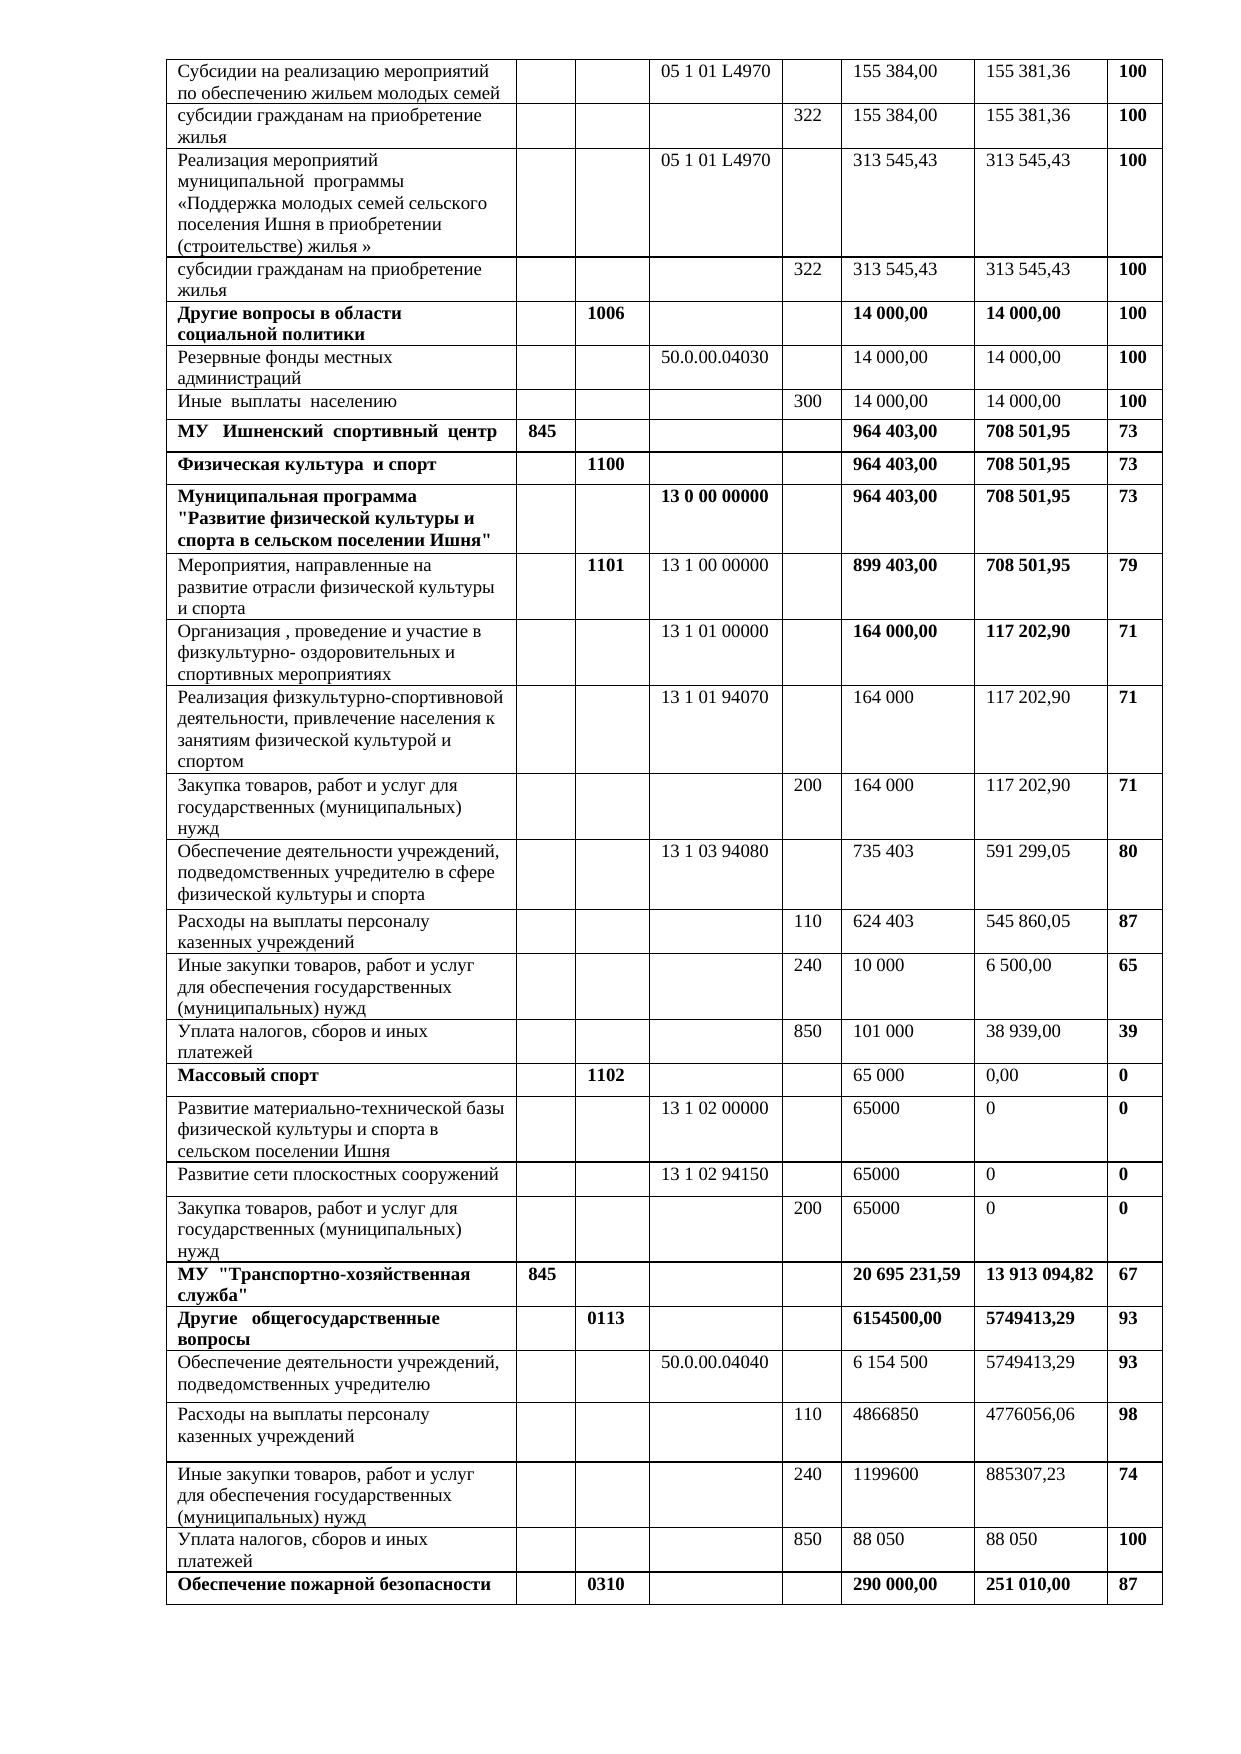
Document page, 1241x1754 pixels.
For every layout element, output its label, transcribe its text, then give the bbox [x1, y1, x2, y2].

table_cell [650, 910, 782, 953]
table_cell 93 [1108, 1351, 1162, 1402]
table_cell 98 [1108, 1403, 1162, 1461]
table_cell [783, 453, 841, 484]
table_cell 14 000,00 [842, 346, 974, 389]
table_cell 38 939,00 [975, 1020, 1107, 1063]
table_cell Обеспечение деятельности учреждений, подведомственных учредителю [167, 1351, 516, 1402]
table_cell 0 [1108, 1163, 1162, 1196]
table_cell 14 000,00 [975, 390, 1107, 419]
table_cell 88 050 [975, 1528, 1107, 1571]
table_cell [783, 1163, 841, 1196]
table_cell 0 [1108, 1064, 1162, 1096]
table_cell 313 545,43 [975, 258, 1107, 301]
table_cell 100 [1108, 258, 1162, 301]
table_cell [576, 390, 649, 419]
table_cell [650, 302, 782, 345]
table_cell [576, 1528, 649, 1571]
table_cell МУ "Транспортно-хозяйственная служба" [167, 1263, 516, 1306]
table_cell 313 545,43 [975, 149, 1107, 256]
table_cell 251 010,00 [975, 1573, 1107, 1604]
table_cell 65000 [842, 1097, 974, 1161]
table_cell [783, 1351, 841, 1402]
table_cell 14 000,00 [842, 302, 974, 345]
table_cell 87 [1108, 910, 1162, 953]
table_cell 10 000 [842, 954, 974, 1019]
table_cell 0113 [576, 1307, 649, 1350]
table_cell [783, 1097, 841, 1161]
table_cell 240 [783, 1463, 841, 1527]
table_cell Физическая культура и спорт [167, 453, 516, 484]
table_cell 240 [783, 954, 841, 1019]
table_cell 13 1 01 94070 [650, 686, 782, 773]
table_cell [783, 149, 841, 256]
table_cell [517, 1097, 575, 1161]
table_cell 117 202,90 [975, 774, 1107, 839]
table_cell 110 [783, 910, 841, 953]
table_cell 5749413,29 [975, 1351, 1107, 1402]
table_cell 885307,23 [975, 1463, 1107, 1527]
table_cell 110 [783, 1403, 841, 1461]
table_cell 155 384,00 [842, 60, 974, 103]
table_cell [517, 620, 575, 684]
table_cell Муниципальная программа "Развитие физической культуры и спорта в сельском поселении Ишня" [167, 485, 516, 553]
table_cell [517, 1351, 575, 1402]
table_cell 1100 [576, 453, 649, 484]
table_cell [650, 1463, 782, 1527]
table_cell 1006 [576, 302, 649, 345]
table_cell [517, 1064, 575, 1096]
table_cell 155 381,36 [975, 104, 1107, 147]
table_cell 14 000,00 [842, 390, 974, 419]
table_cell Массовый спорт [167, 1064, 516, 1096]
table_cell 850 [783, 1528, 841, 1571]
table_cell [576, 774, 649, 839]
table_cell [517, 390, 575, 419]
table_cell [783, 554, 841, 619]
table_cell 735 403 [842, 840, 974, 909]
table_cell [517, 840, 575, 909]
table_cell 624 403 [842, 910, 974, 953]
table_cell 117 202,90 [975, 686, 1107, 773]
table_cell 845 [517, 420, 575, 451]
table_cell Иные закупки товаров, работ и услуг для обеспечения государственных (муниципальных) нужд [167, 954, 516, 1019]
table_cell 155 384,00 [842, 104, 974, 147]
table_cell 545 860,05 [975, 910, 1107, 953]
table_cell 71 [1108, 686, 1162, 773]
table_cell [517, 1197, 575, 1261]
table_cell [576, 1263, 649, 1306]
table_cell [517, 774, 575, 839]
table_cell Иные выплаты населению [167, 390, 516, 419]
table_cell 80 [1108, 840, 1162, 909]
table_cell [517, 485, 575, 553]
table_cell Расходы на выплаты персоналу казенных учреждений [167, 1403, 516, 1461]
table_cell 100 [1108, 104, 1162, 147]
table_cell 50.0.00.04030 [650, 346, 782, 389]
table_cell 0 [975, 1163, 1107, 1196]
table_cell Иные закупки товаров, работ и услуг для обеспечения государственных (муниципальных) нужд [167, 1463, 516, 1527]
table_cell [576, 620, 649, 684]
table_cell [517, 346, 575, 389]
table_cell 74 [1108, 1463, 1162, 1527]
table_cell Обеспечение пожарной безопасности [167, 1573, 516, 1604]
table_cell 67 [1108, 1263, 1162, 1306]
table_cell 850 [783, 1020, 841, 1063]
table_cell [517, 453, 575, 484]
table_cell [783, 420, 841, 451]
table_cell [576, 686, 649, 773]
table_cell 313 545,43 [842, 258, 974, 301]
table_cell 0,00 [975, 1064, 1107, 1096]
table_cell [576, 1351, 649, 1402]
table_cell [576, 420, 649, 451]
table_cell Развитие сети плоскостных сооружений [167, 1163, 516, 1196]
table_cell 964 403,00 [842, 485, 974, 553]
table_cell [517, 1403, 575, 1461]
table_cell 39 [1108, 1020, 1162, 1063]
table_cell [650, 258, 782, 301]
table_cell МУ Ишненский спортивный центр [167, 420, 516, 451]
table_cell 73 [1108, 485, 1162, 553]
table_cell [650, 390, 782, 419]
table_cell [783, 620, 841, 684]
table_cell [576, 1163, 649, 1196]
table_cell 100 [1108, 390, 1162, 419]
table_cell [576, 954, 649, 1019]
table_cell 4866850 [842, 1403, 974, 1461]
table_cell субсидии гражданам на приобретение жилья [167, 258, 516, 301]
table_cell 100 [1108, 346, 1162, 389]
table_cell 845 [517, 1263, 575, 1306]
table_cell 1102 [576, 1064, 649, 1096]
table_cell [517, 1020, 575, 1063]
table_cell [517, 104, 575, 147]
table_cell 101 000 [842, 1020, 974, 1063]
table_cell 13 1 02 94150 [650, 1163, 782, 1196]
table_cell 708 501,95 [975, 420, 1107, 451]
table_cell 0 [975, 1197, 1107, 1261]
table_cell Развитие материально-технической базы физической культуры и спорта в сельском поселении Ишня [167, 1097, 516, 1161]
table_cell 6 154 500 [842, 1351, 974, 1402]
table_cell Уплата налогов, сборов и иных платежей [167, 1528, 516, 1571]
table_cell [517, 910, 575, 953]
table_cell [517, 258, 575, 301]
table_cell [783, 1064, 841, 1096]
table_cell 1101 [576, 554, 649, 619]
table_cell 13 0 00 00000 [650, 485, 782, 553]
table_cell 93 [1108, 1307, 1162, 1350]
table_cell [650, 954, 782, 1019]
table_cell [650, 1263, 782, 1306]
table_cell 155 381,36 [975, 60, 1107, 103]
table_cell [650, 1020, 782, 1063]
table_cell 0 [1108, 1197, 1162, 1261]
table_cell 65 000 [842, 1064, 974, 1096]
table_cell [650, 1064, 782, 1096]
table_cell 0 [975, 1097, 1107, 1161]
table_cell [517, 60, 575, 103]
table_cell [783, 1573, 841, 1604]
table_cell [650, 1573, 782, 1604]
table_cell [517, 1307, 575, 1350]
table_cell 313 545,43 [842, 149, 974, 256]
table_cell [517, 554, 575, 619]
table_cell [576, 346, 649, 389]
table_cell [783, 1263, 841, 1306]
table_cell 13 913 094,82 [975, 1263, 1107, 1306]
table_cell Закупка товаров, работ и услуг для государственных (муниципальных) нужд [167, 774, 516, 839]
table_cell Организация , проведение и участие в физкультурно- оздоровительных и спортивных мероприятиях [167, 620, 516, 684]
table_cell [650, 104, 782, 147]
table_cell Закупка товаров, работ и услуг для государственных (муниципальных) нужд [167, 1197, 516, 1261]
table_cell 88 050 [842, 1528, 974, 1571]
table_cell 71 [1108, 774, 1162, 839]
table_cell [783, 302, 841, 345]
table_cell 14 000,00 [975, 346, 1107, 389]
table_cell 708 501,95 [975, 554, 1107, 619]
table_cell [517, 149, 575, 256]
table_cell 899 403,00 [842, 554, 974, 619]
table_cell 100 [1108, 60, 1162, 103]
table_cell [576, 60, 649, 103]
table_cell [783, 485, 841, 553]
table_cell 50.0.00.04040 [650, 1351, 782, 1402]
table_cell Резервные фонды местных администраций [167, 346, 516, 389]
table_cell 200 [783, 1197, 841, 1261]
table_cell Другие вопросы в области социальной политики [167, 302, 516, 345]
table_cell Расходы на выплаты персоналу казенных учреждений [167, 910, 516, 953]
table_cell 322 [783, 258, 841, 301]
table_cell 1199600 [842, 1463, 974, 1527]
table_cell 100 [1108, 1528, 1162, 1571]
table_cell [783, 686, 841, 773]
table_cell 5749413,29 [975, 1307, 1107, 1350]
table_cell [650, 1197, 782, 1261]
table_cell [576, 258, 649, 301]
table_cell [576, 1020, 649, 1063]
table_cell [650, 1403, 782, 1461]
table_cell 6154500,00 [842, 1307, 974, 1350]
table_cell 164 000,00 [842, 620, 974, 684]
table_cell [576, 485, 649, 553]
table_cell Мероприятия, направленные на развитие отрасли физической культуры и спорта [167, 554, 516, 619]
table_cell [576, 149, 649, 256]
table_cell 164 000 [842, 774, 974, 839]
table_cell 322 [783, 104, 841, 147]
table_cell 100 [1108, 149, 1162, 256]
table_cell 05 1 01 L4970 [650, 60, 782, 103]
table_cell 71 [1108, 620, 1162, 684]
table_cell [576, 1097, 649, 1161]
table_cell [783, 346, 841, 389]
table_cell 73 [1108, 420, 1162, 451]
table_cell [517, 686, 575, 773]
table_cell 100 [1108, 302, 1162, 345]
table_cell [783, 840, 841, 909]
table_cell 65 [1108, 954, 1162, 1019]
table_cell 4776056,06 [975, 1403, 1107, 1461]
table_cell [517, 302, 575, 345]
table_cell 65000 [842, 1197, 974, 1261]
table_cell [650, 453, 782, 484]
table_cell [517, 1573, 575, 1604]
table_cell 200 [783, 774, 841, 839]
table_cell Субсидии на реализацию мероприятий по обеспечению жильем молодых семей [167, 60, 516, 103]
table_cell 05 1 01 L4970 [650, 149, 782, 256]
table_cell 87 [1108, 1573, 1162, 1604]
table_cell 164 000 [842, 686, 974, 773]
table_cell Уплата налогов, сборов и иных платежей [167, 1020, 516, 1063]
table_cell [517, 1463, 575, 1527]
table_cell 79 [1108, 554, 1162, 619]
table_cell Реализация физкультурно-спортивновой деятельности, привлечение населения к занятиям физической культурой и спортом [167, 686, 516, 773]
table_cell [576, 1463, 649, 1527]
table_cell [783, 60, 841, 103]
table_cell 13 1 01 00000 [650, 620, 782, 684]
table_cell [576, 1403, 649, 1461]
table_cell 65000 [842, 1163, 974, 1196]
table_cell 6 500,00 [975, 954, 1107, 1019]
table_cell [650, 1307, 782, 1350]
table_cell 73 [1108, 453, 1162, 484]
table_cell 964 403,00 [842, 420, 974, 451]
table_cell 300 [783, 390, 841, 419]
table_cell 708 501,95 [975, 485, 1107, 553]
table_cell 117 202,90 [975, 620, 1107, 684]
table_cell 13 1 02 00000 [650, 1097, 782, 1161]
table_cell Реализация мероприятий муниципальной программы «Поддержка молодых семей сельского поселения Ишня в приобретении (строительстве) жилья » [167, 149, 516, 256]
table_cell 13 1 00 00000 [650, 554, 782, 619]
table_cell [576, 840, 649, 909]
table_cell [576, 1197, 649, 1261]
table_cell 290 000,00 [842, 1573, 974, 1604]
table_cell 591 299,05 [975, 840, 1107, 909]
table_cell [576, 910, 649, 953]
table_cell 13 1 03 94080 [650, 840, 782, 909]
table_cell [576, 104, 649, 147]
table_cell 20 695 231,59 [842, 1263, 974, 1306]
table_cell 964 403,00 [842, 453, 974, 484]
table_cell [517, 1163, 575, 1196]
table_cell 708 501,95 [975, 453, 1107, 484]
table_cell [783, 1307, 841, 1350]
table_cell [517, 954, 575, 1019]
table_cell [167, 104, 516, 147]
table_cell [650, 420, 782, 451]
table_cell 0310 [576, 1573, 649, 1604]
table_cell [650, 1528, 782, 1571]
table_cell 14 000,00 [975, 302, 1107, 345]
table_cell Обеспечение деятельности учреждений, подведомственных учредителю в сфере физической культуры и спорта [167, 840, 516, 909]
table_cell [650, 774, 782, 839]
table_cell Другие общегосударственные вопросы [167, 1307, 516, 1350]
table_cell [517, 1528, 575, 1571]
table_cell 0 [1108, 1097, 1162, 1161]
